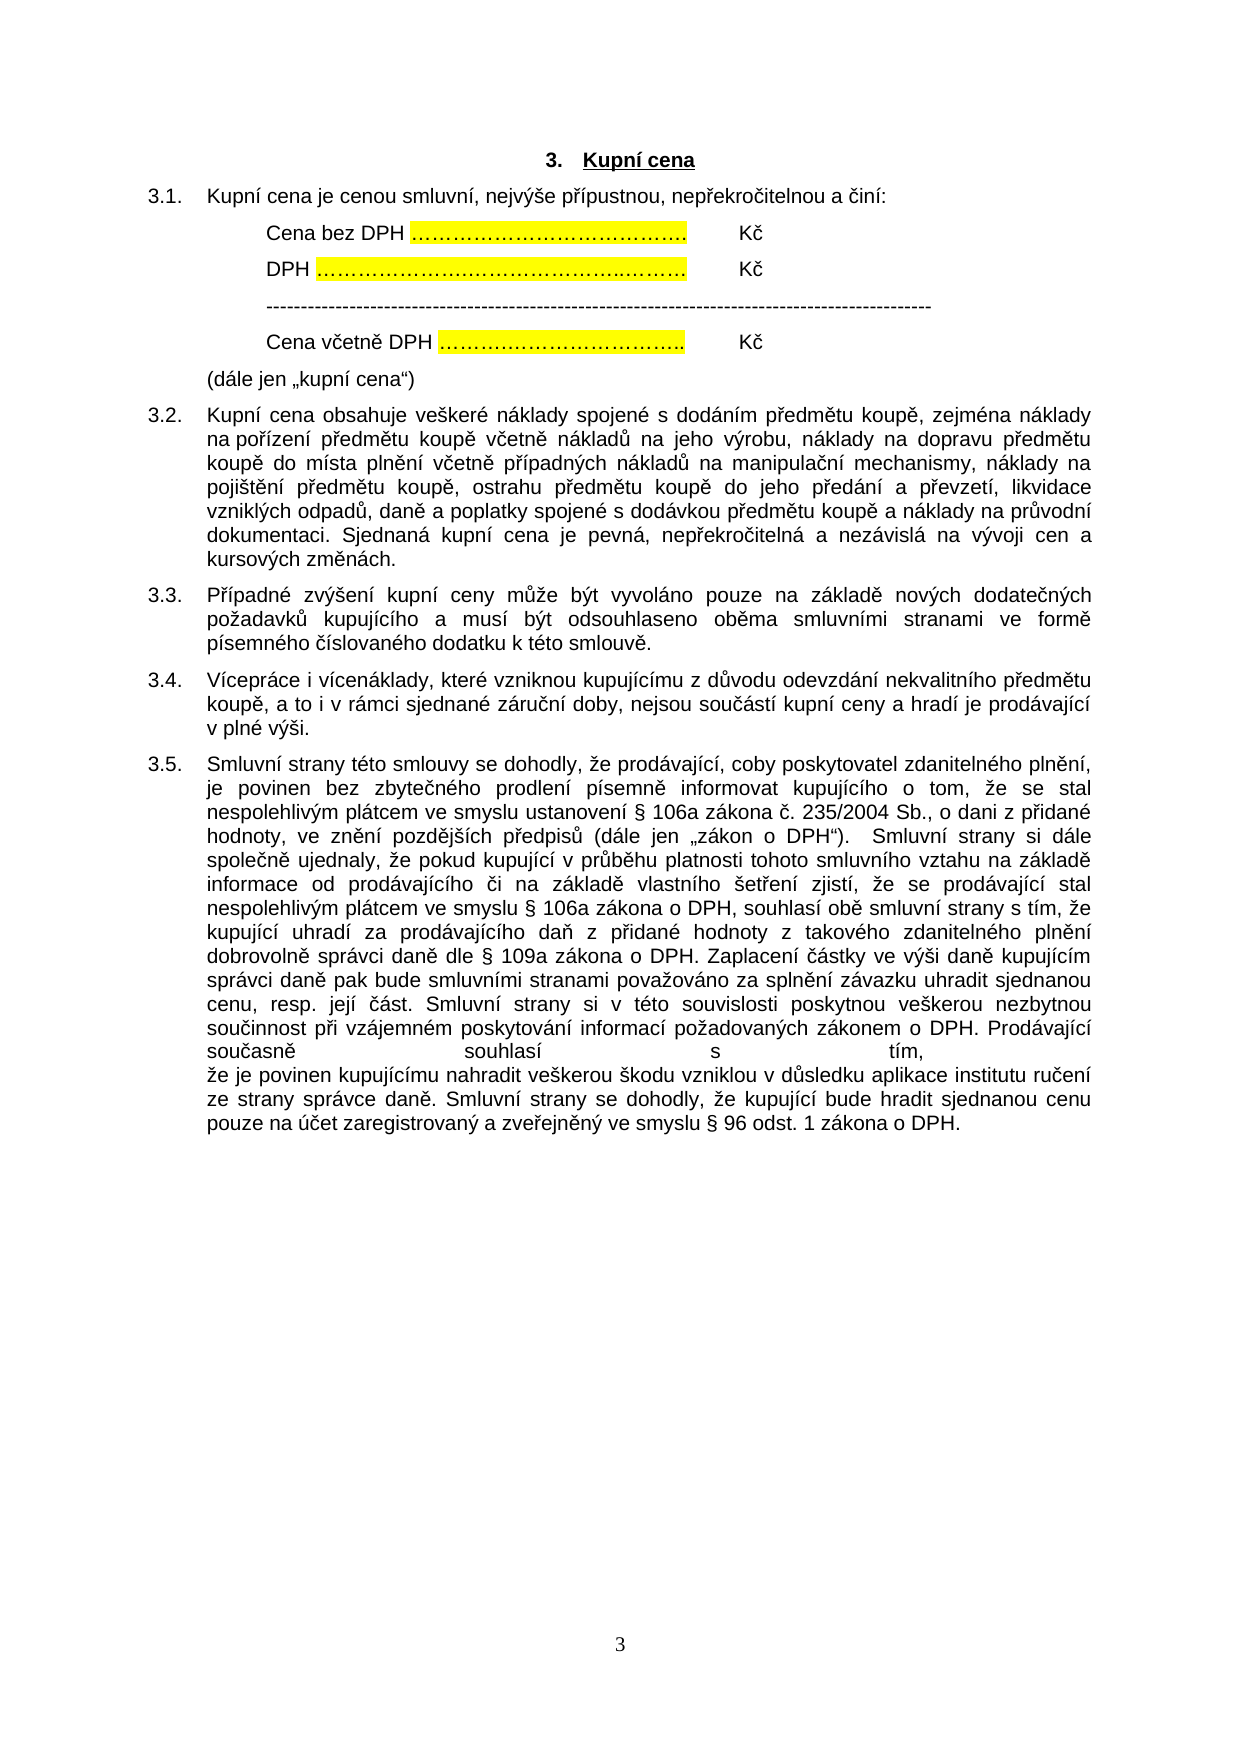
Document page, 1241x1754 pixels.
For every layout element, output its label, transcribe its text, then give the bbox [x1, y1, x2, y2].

text Cena bez DPH …………………………………. Kč [687, 221, 1093, 244]
text Kupní cena [148, 148, 1093, 172]
text Kupní cena obsahuje veškeré náklady spojené s dodáním předmětu koupě, zejména náklady na pořízení předmětu koupě včetně nákladů na jeho výrobu, náklady na dopravu předmětu koupě do místa plnění včetně případných nákladů na manipulační mechanismy, náklady na pojištění předmětu koupě, ostrahu předmětu koupě do jeho předání a převzetí, likvidace vzniklých odpadů, daně a poplatky spojené s dodávkou předmětu koupě a náklady na průvodní dokumentaci. Sjednaná kupní cena je pevná, nepřekročitelná a nezávislá na vývoji cen a kursových změnách. [148, 403, 1093, 571]
text Vícepráce i vícenáklady, které vzniknou kupujícímu z důvodu odevzdání nekvalitního předmětu koupě, a to i v rámci sjednané záruční doby, nejsou součástí kupní ceny a hradí je prodávající v plné výši. [148, 667, 1093, 739]
list (dále jen „kupní cena“) [207, 366, 1093, 390]
text Smluvní strany této smlouvy se dohodly, že prodávající, coby poskytovatel zdanitelného plnění, je povinen bez zbytečného prodlení písemně informovat kupujícího o tom, že se stal nespolehlivým plátcem ve smyslu ustanovení § 106a zákona č. 235/2004 Sb., o dani z přidané hodnoty, ve znění pozdějších předpisů (dále jen „zákon o DPH“). Smluvní strany si dále společně ujednaly, že pokud kupující v průběhu platnosti tohoto smluvního vztahu na základě informace od prodávajícího či na základě vlastního šetření zjistí, že se prodávající stal nespolehlivým plátcem ve smyslu § 106a zákona o DPH, souhlasí obě smluvní strany s tím, že kupující uhradí za prodávajícího daň z přidané hodnoty z takového zdanitelného plnění dobrovolně správci daně dle § 109a zákona o DPH. Zaplacení částky ve výši daně kupujícím správci daně pak bude smluvními stranami považováno za splnění závazku uhradit sjednanou cenu, resp. její část. Smluvní strany si v této souvislosti poskytnou veškerou nezbytnou součinnost při vzájemném poskytování informací požadovaných zákonem o DPH. Prodávající současně souhlasí s tím, že je povinen kupujícímu nahradit veškerou škodu vzniklou v důsledku aplikace institutu ručení ze strany správce daně. Smluvní strany se dohodly, že kupující bude hradit sjednanou cenu pouze na účet zaregistrovaný a zveřejněný ve smyslu § 96 odst. 1 zákona o DPH. [148, 752, 1093, 1135]
text ------------------------------------------------------------------------------------------------ [266, 293, 1093, 317]
text Případné zvýšení kupní ceny může být vyvoláno pouze na základě nových dodatečných požadavků kupujícího a musí být odsouhlaseno oběma smluvními stranami ve formě písemného číslovaného dodatku k této smlouvě. [148, 583, 1093, 655]
text Kupní cena je cenou smluvní, nejvýše přípustnou, nepřekročitelnou a činí: [148, 184, 1093, 208]
text Cena včetně DPH ……….…………………….. Kč [266, 330, 438, 354]
text Cena bez DPH …………………………………. Kč [266, 221, 410, 244]
text Cena včetně DPH ……….…………………….. Kč [685, 330, 1093, 354]
text DPH ………………….…………………..……… Kč [687, 257, 1093, 281]
